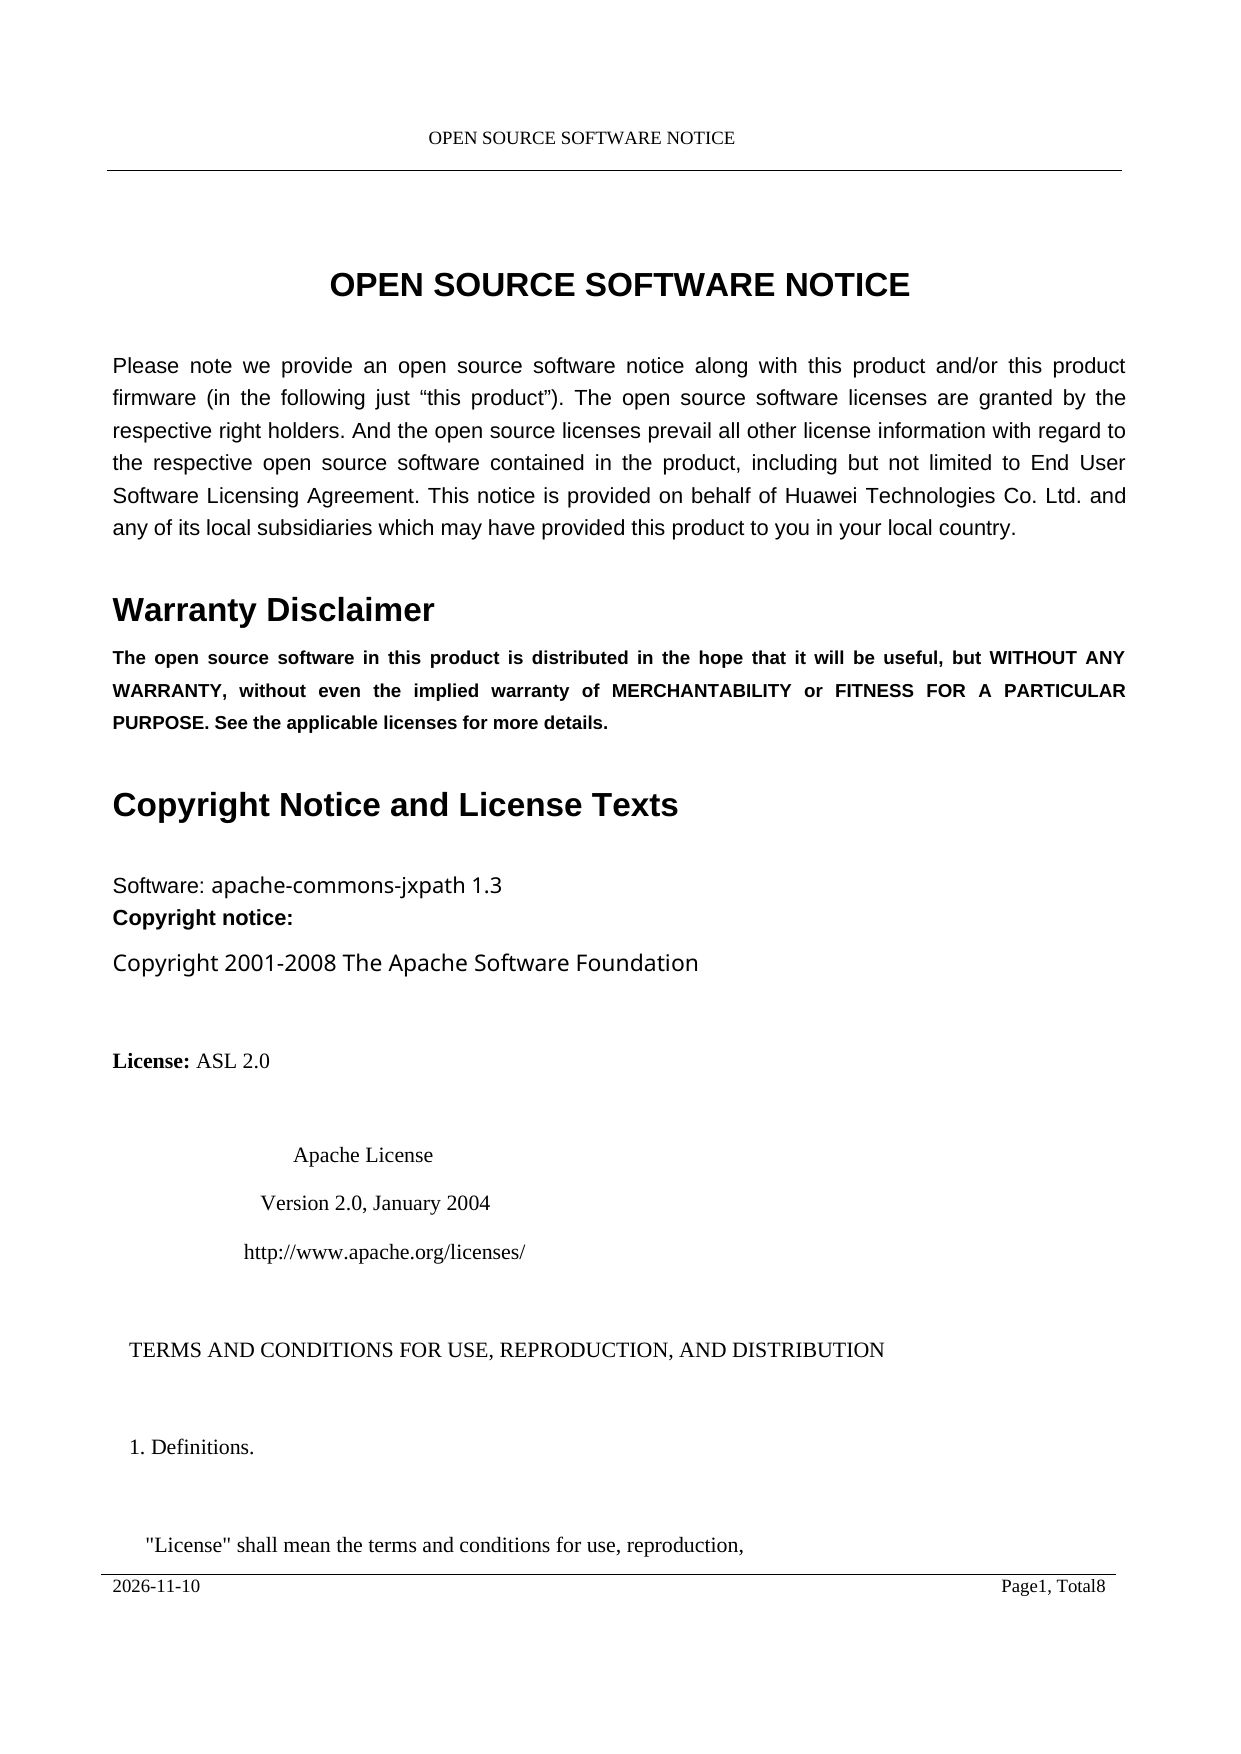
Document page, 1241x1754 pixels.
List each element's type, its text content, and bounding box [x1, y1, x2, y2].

text Copyright Notice and License Texts [112, 771, 1128, 836]
text Warranty Disclaimer [112, 576, 1128, 641]
text Please note we provide an open source software notice along with this product and/or this product firmware (in the following just “this product”). The open source software licenses are granted by the respective right holders. And the open source licenses prevail all other license information with regard to the respective open source software contained in the product, including but not limited to End User Software Licensing Agreement. This notice is provided on behalf of Huawei Technologies Co. Ltd. and any of its local subsidiaries which may have provided this product to you in your local country. [112, 349, 1128, 544]
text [112, 1089, 1128, 1560]
text License: ASL 2.0 [112, 1044, 1128, 1077]
text Copyright 2001-2008 The Apache Software Foundation [112, 947, 1128, 1028]
text OPEN SOURCE SOFTWARE NOTICE [112, 251, 1128, 316]
text Software: apache-commons-jxpath 1.3 [112, 869, 1128, 901]
text Copyright notice: [112, 901, 1128, 934]
text The open source software in this product is distributed in the hope that it will be useful, but WITHOUT ANY WARRANTY, without even the implied warranty of MERCHANTABILITY or FITNESS FOR A PARTICULAR PURPOSE. See the applicable licenses for more details. [112, 641, 1128, 739]
